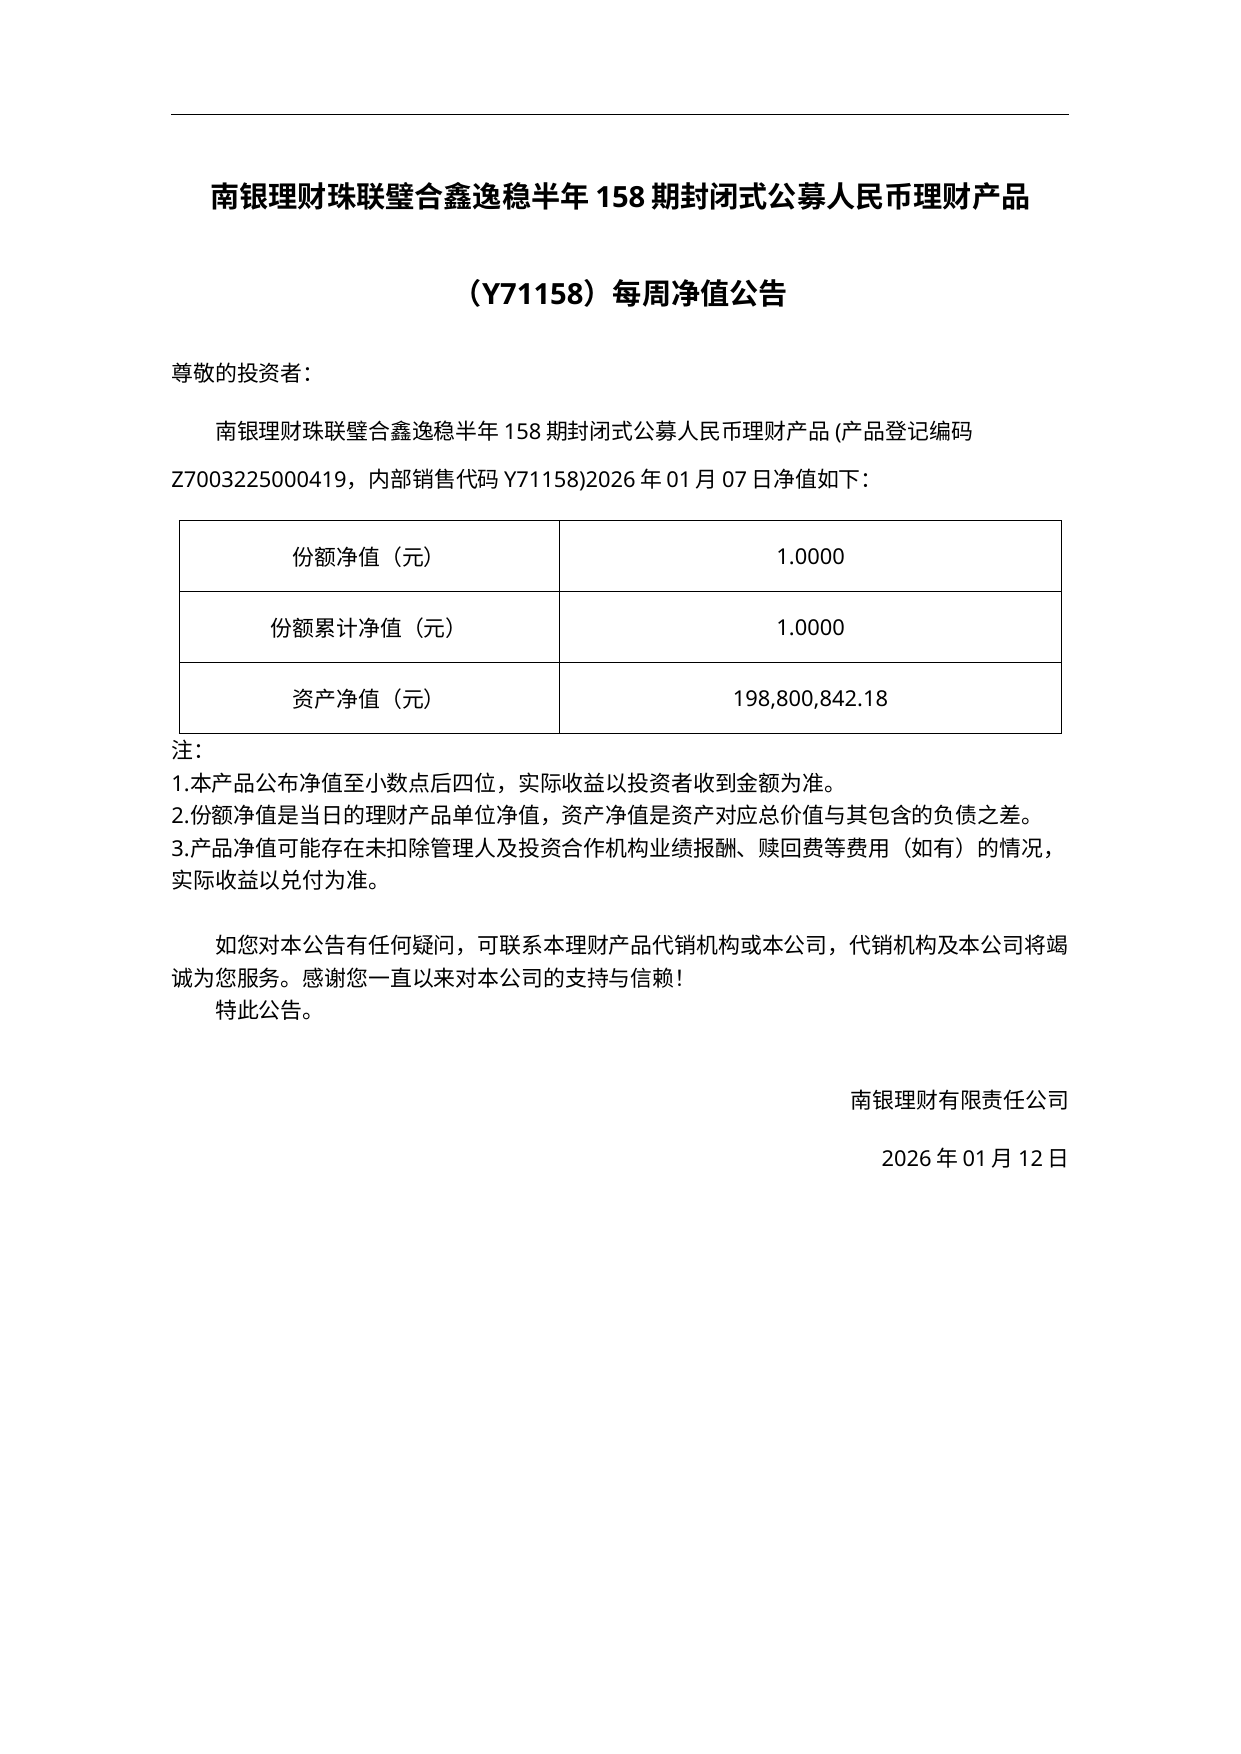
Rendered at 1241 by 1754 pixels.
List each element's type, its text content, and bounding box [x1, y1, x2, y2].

table_header 1.0000 [560, 521, 1061, 591]
text 如您对本公告有任何疑问，可联系本理财产品代销机构或本公司，代销机构及本公司将竭诚为您服务。感谢您一直以来对本公司的支持与信赖！ [171, 928, 1069, 993]
table_header 份额净值（元） [180, 521, 559, 591]
text 2026年01月12日 [171, 1140, 1069, 1173]
text 特此公告。 [171, 993, 1069, 1025]
table_cell 198,800,842.18 [560, 663, 1061, 733]
text 2.份额净值是当日的理财产品单位净值，资产净值是资产对应总价值与其包含的负债之差。 [171, 798, 1069, 830]
text 尊敬的投资者： [171, 355, 1069, 388]
text 注： [171, 733, 1069, 765]
text 南银理财珠联璧合鑫逸稳半年158期封闭式公募人民币理财产品 (产品登记编码Z7003225000419，内部销售代码Y71158)2026年01月07日净值如下： [171, 413, 1069, 494]
text 南银理财珠联璧合鑫逸稳半年158期封闭式公募人民币理财产品（Y71158）每周净值公告 [171, 162, 1069, 324]
text 3.产品净值可能存在未扣除管理人及投资合作机构业绩报酬、赎回费等费用（如有）的情况，实际收益以兑付为准。 [171, 830, 1069, 895]
table_cell 份额累计净值（元） [180, 592, 559, 662]
table_cell 资产净值（元） [180, 663, 559, 733]
table_cell 1.0000 [560, 592, 1061, 662]
text 1.本产品公布净值至小数点后四位，实际收益以投资者收到金额为准。 [171, 765, 1069, 798]
text 南银理财有限责任公司 [171, 1082, 1069, 1115]
